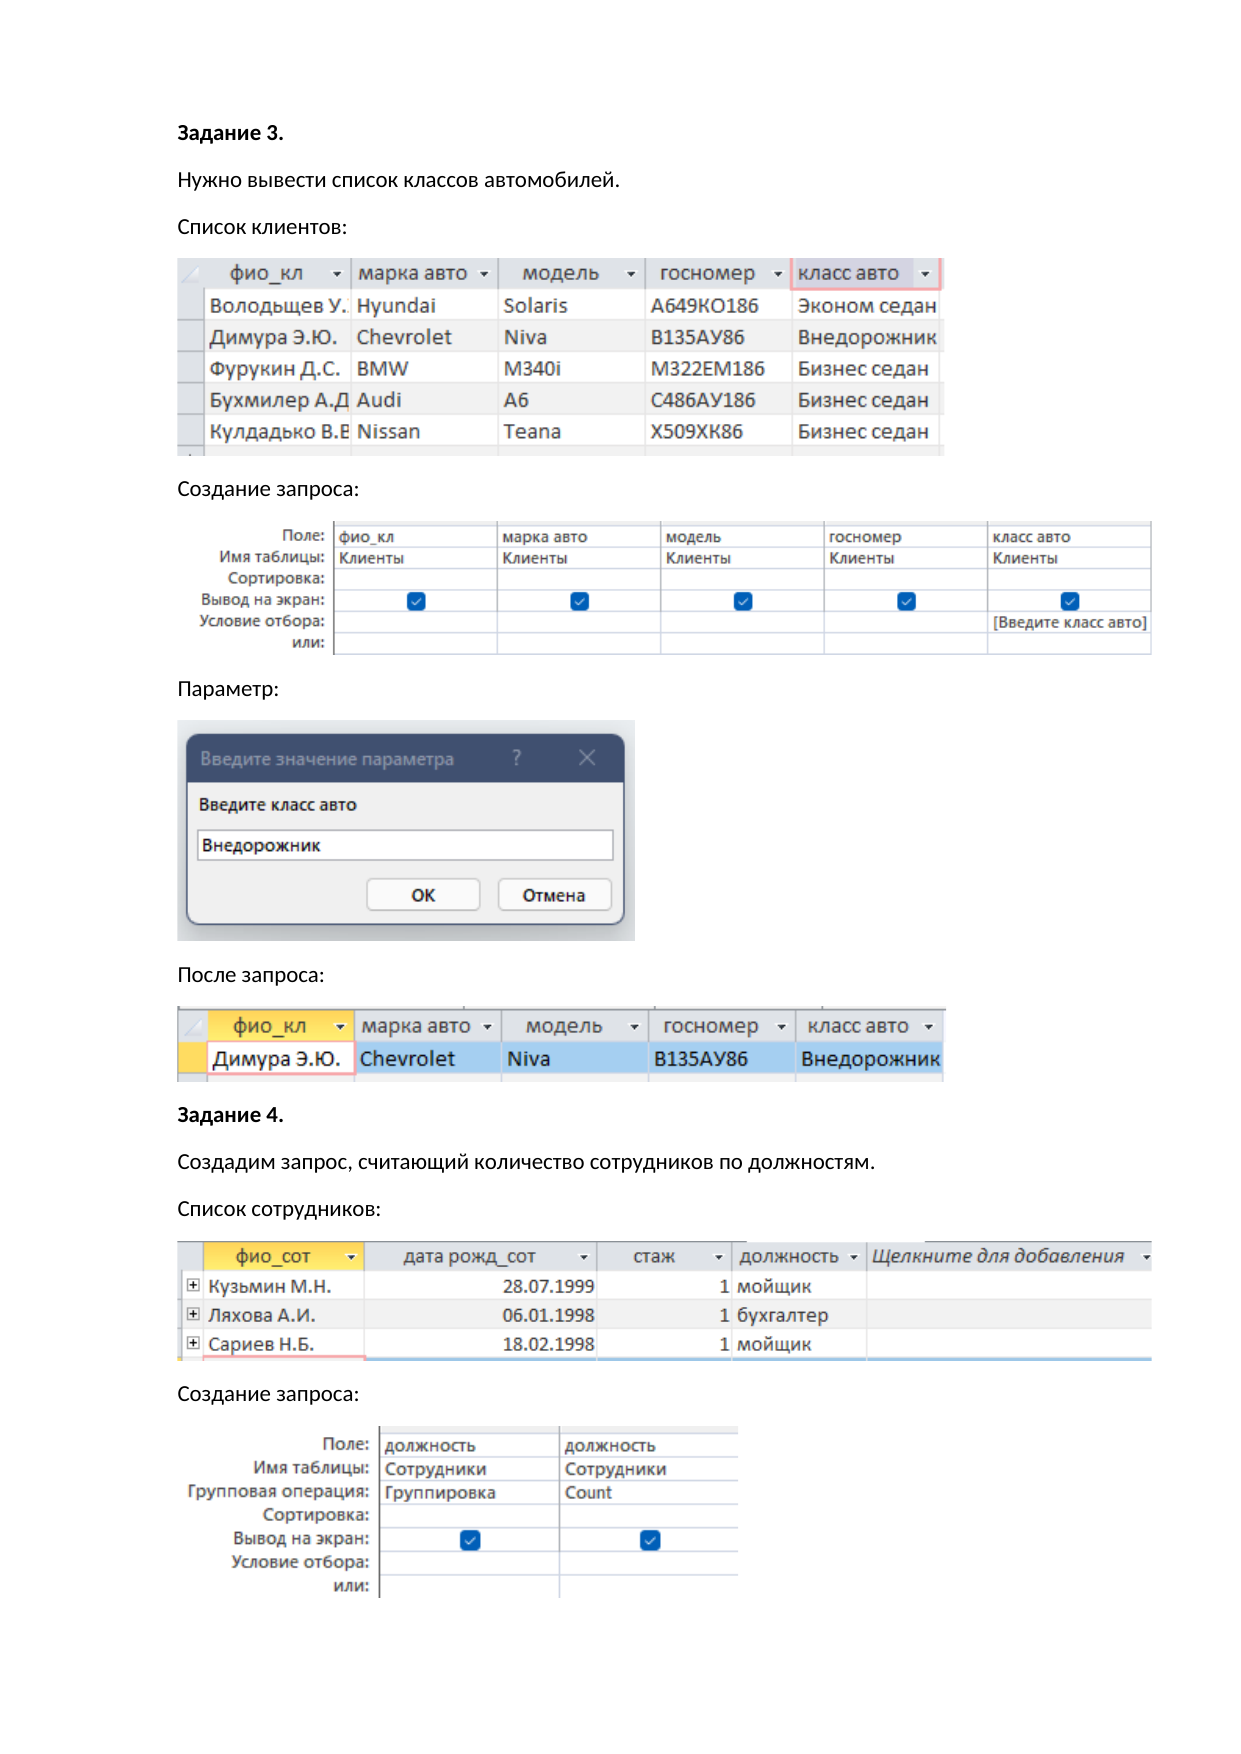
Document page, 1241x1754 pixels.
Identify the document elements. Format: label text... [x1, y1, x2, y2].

picture [177, 521, 1152, 655]
text Задание 3. [177, 118, 1152, 146]
picture [177, 720, 635, 941]
picture [177, 1006, 947, 1082]
text Нужно вывести список классов автомобилей. [177, 165, 1152, 193]
text Задание 4. [177, 1101, 1152, 1128]
text Создадим запрос, считающий количество сотрудников по должностям. [177, 1147, 1152, 1175]
text После запроса: [177, 960, 1152, 988]
picture [177, 258, 945, 456]
text Список клиентов: [177, 212, 1152, 240]
text Параметр: [177, 674, 1152, 702]
text Список сотрудников: [177, 1194, 1152, 1222]
text Создание запроса: [177, 1379, 1152, 1407]
text Создание запроса: [177, 474, 1152, 502]
picture [177, 1241, 1152, 1361]
picture [177, 1426, 739, 1598]
